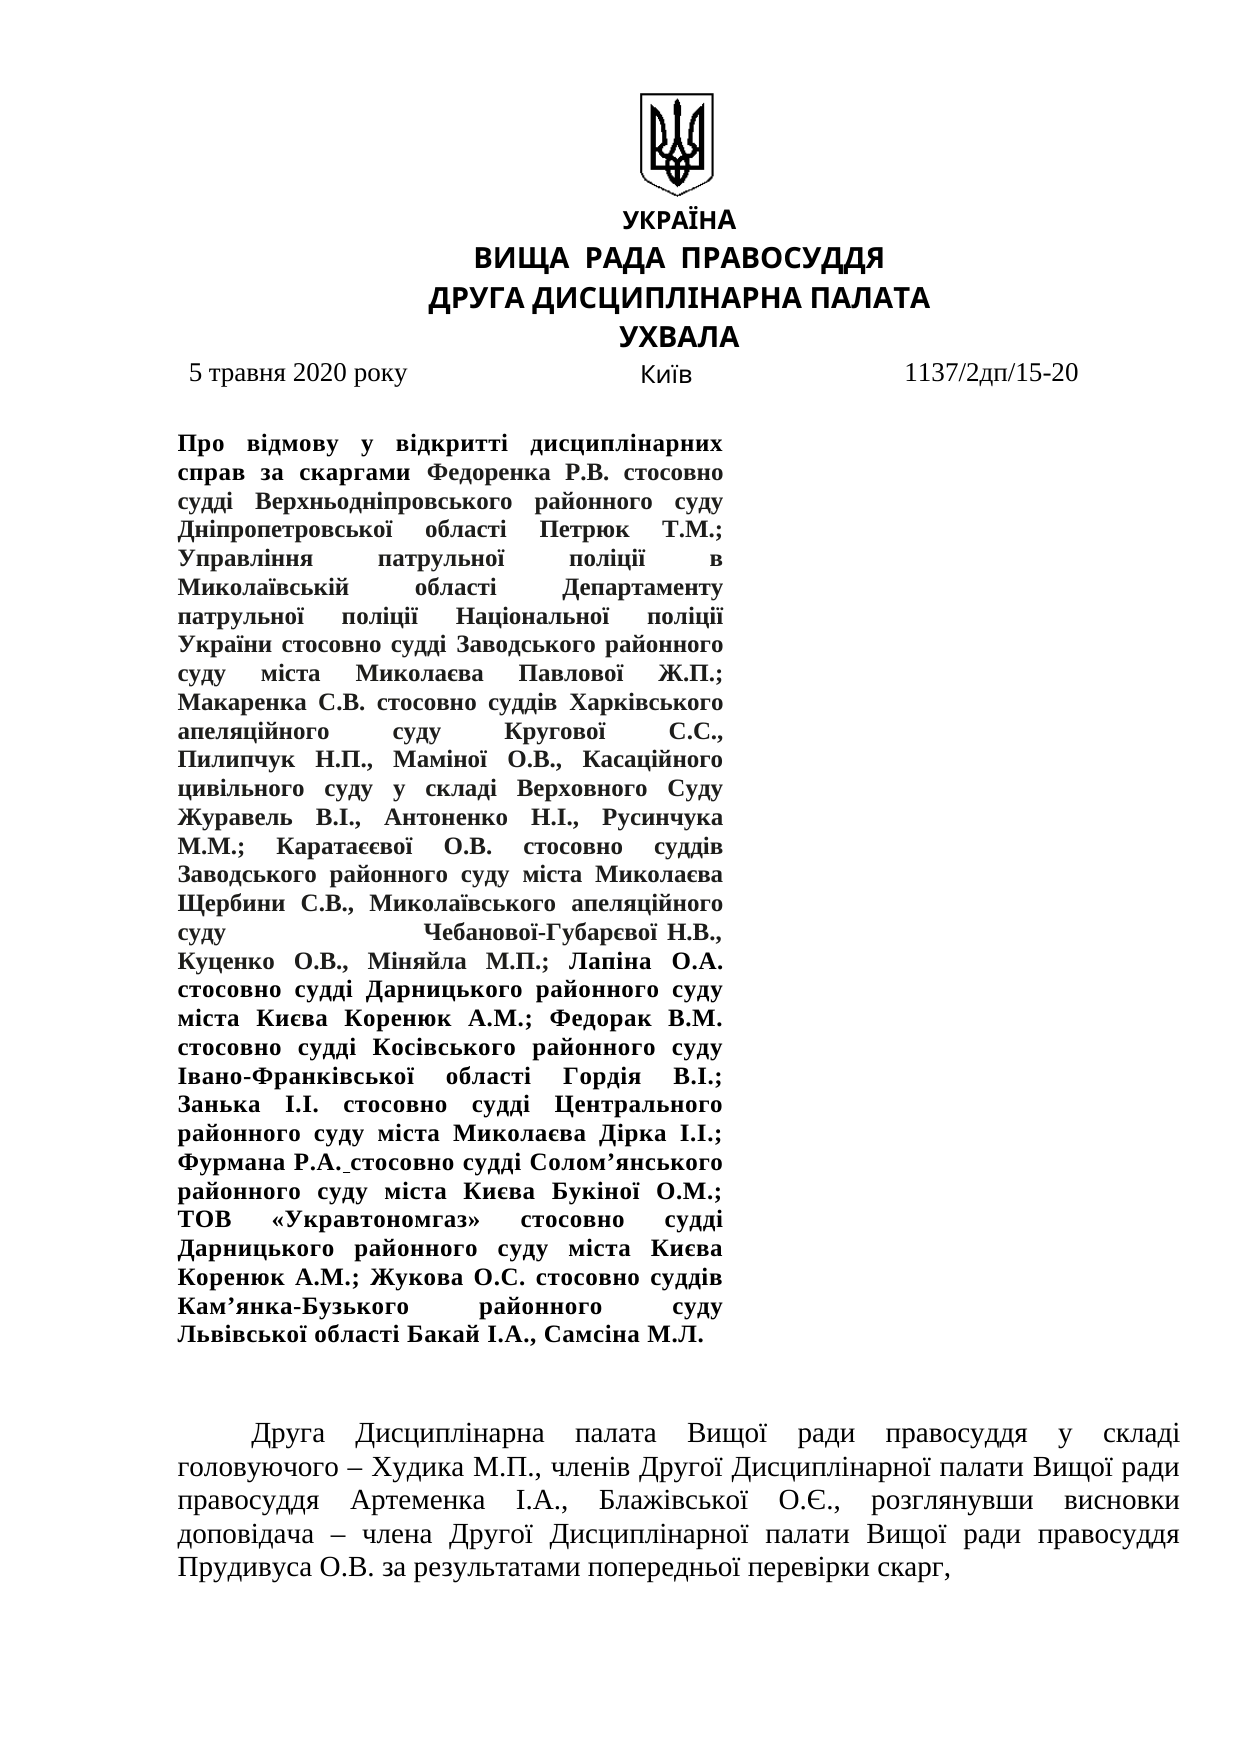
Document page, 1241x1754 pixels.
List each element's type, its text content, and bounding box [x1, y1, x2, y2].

list УХВАЛА [177, 317, 1181, 356]
text ВИЩА РАДА ПРАВОСУДДЯ [177, 237, 1181, 277]
table_header 1137/2дп/15-20 [866, 356, 1240, 395]
text ДРУГА ДИСЦИПЛІНАРНА ПАЛАТА [177, 277, 1181, 317]
picture [637, 91, 721, 198]
table_header Київ [565, 356, 866, 395]
text Про відмову у відкритті дисциплінарних справ за скаргами Федоренка Р.В. стосовно судді Верхньодніпровського районного суду Дніпропетровської області Петрюк Т.М.; Управління патрульної поліції в Миколаївській області Департаменту патрульної поліції Національної поліції України стосовно судді Заводського районного суду міста Миколаєва Павлової Ж.П.; Макаренка С.В. стосовно суддів Харківського апеляційного суду Кругової С.С., Пилипчук Н.П., Маміної О.В., Касаційного цивільного суду у складі Верховного Суду Журавель В.І., Антоненко Н.І., Русинчука М.М.; Каратаєєвої О.В. стосовно суддів Заводського районного суду міста Миколаєва Щербини С.В., Миколаївського апеляційного суду Чебанової-Губарєвої Н.В., Куценко О.В., Міняйла М.П.; Лапіна О.А. стосовно судді Дарницького районного суду міста Києва Коренюк А.М.; Федорак В.М. стосовно судді Косівського районного суду Івано-Франківської області Гордія В.І.; Занька І.І. стосовно судді Центрального районного суду міста Миколаєва Дірка І.І.; Фурмана Р.А. стосовно судді Солом’янського районного суду міста Києва Букіної О.М.; ТОВ «Укравтономгаз» стосовно судді Дарницького районного суду міста Києва Коренюк А.М.; Жукова О.С. стосовно суддів Кам’янка-Бузького районного суду Львівської області Бакай І.А., Самсіна М.Л. [177, 946, 723, 1348]
text Друга Дисциплінарна палата Вищої ради правосуддя у складі головуючого – Худика М.П., членів Другої Дисциплінарної палати Вищої ради правосуддя Артеменка І.А., Блажівської О.Є., розглянувши висновки доповідача – члена Другої Дисциплінарної палати Вищої ради правосуддя Прудивуса О.В. за результатами попередньої перевірки скарг, [177, 1415, 1181, 1583]
text УКРАЇНА [177, 201, 1181, 237]
table_header 5 травня 2020 року [177, 356, 565, 395]
